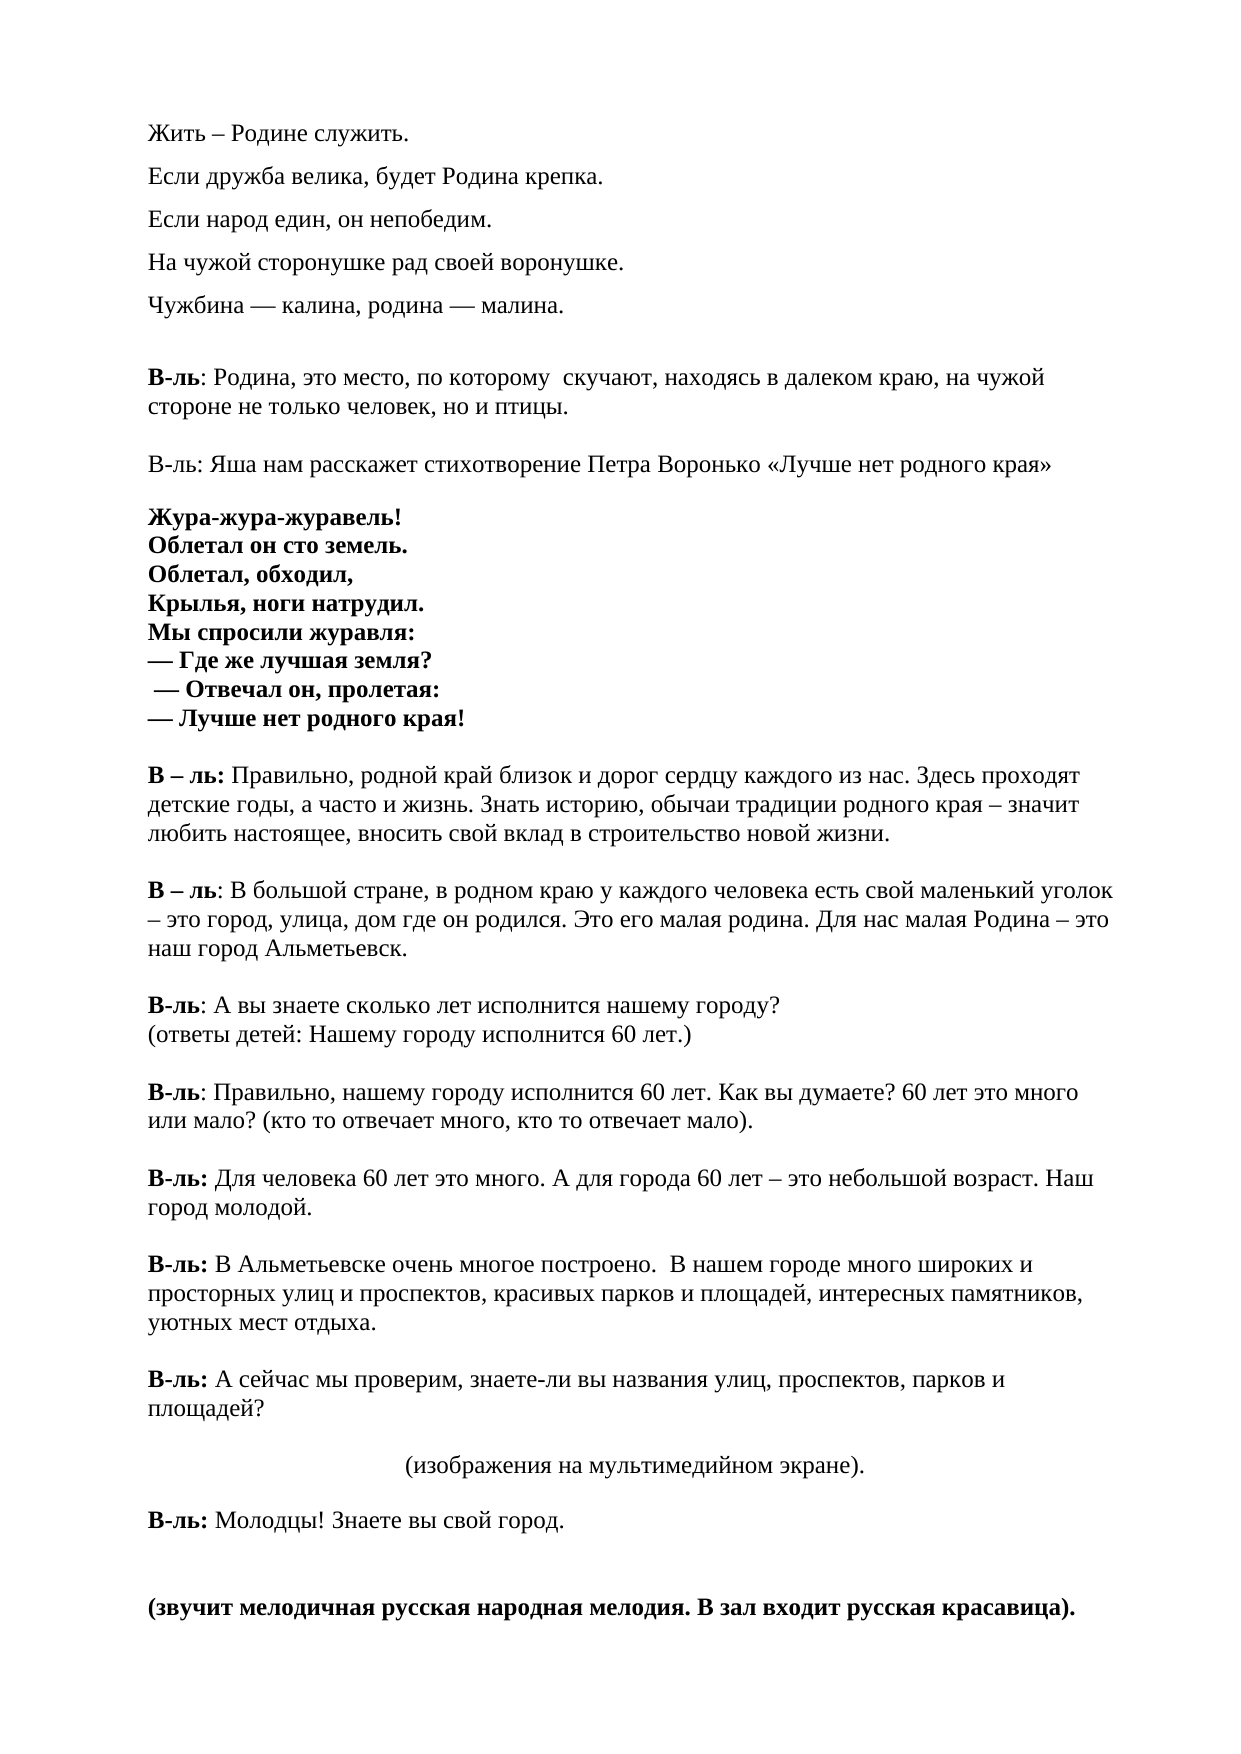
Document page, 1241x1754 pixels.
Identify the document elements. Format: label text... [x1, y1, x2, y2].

text В-ль: Родина, это место, по которому скучают, находясь в далеком краю, на чужой стороне не только человек, но и птицы. [148, 362, 1122, 420]
text В-ль: Для человека 60 лет это много. А для города 60 лет – это небольшой возраст. Наш город молодой. [148, 1163, 1122, 1220]
text Жура-жура-журавель! Облетал он сто земель. Облетал, обходил, Крылья, ноги натрудил. Мы спросили журавля: — Где же лучшая земля? [148, 502, 1122, 674]
text (ответы детей: Нашему городу исполнится 60 лет.) [148, 1019, 1122, 1048]
text Если дружба велика, будет Родина крепка. [148, 161, 1122, 190]
text В-ль: А вы знаете сколько лет исполнится нашему городу? [148, 990, 1122, 1019]
text В – ль: В большой стране, в родном краю у каждого человека есть свой маленький уголок – это город, улица, дом где он родился. Это его малая родина. Для нас малая Родина – это наш город Альметьевск. [148, 875, 1122, 962]
text В-ль: Правильно, нашему городу исполнится 60 лет. Как вы думаете? 60 лет это много или мало? (кто то отвечает много, кто то отвечает мало). [148, 1077, 1122, 1134]
text (изображения на мультимедийном экране). [148, 1450, 1122, 1479]
text Если народ един, он непобедим. [148, 204, 1122, 233]
text (звучит мелодичная русская народная мелодия. В зал входит русская красавица). [148, 1592, 1122, 1621]
text Жить – Родине служить. [148, 118, 1122, 147]
text В-ль: Молодцы! Знаете вы свой город. [148, 1506, 1122, 1534]
text В-ль: В Альметьевске очень многое построено. В нашем городе много широких и просторных улиц и проспектов, красивых парков и площадей, интересных памятников, уютных мест отдыха. [148, 1249, 1122, 1335]
text На чужой сторонушке рад своей воронушке. [148, 247, 1122, 276]
text — Отвечал он, пролетая: — Лучше нет родного края! В – ль: Правильно, родной край близок и дорог сердцу каждого из нас. Здесь проходят детские годы, а часто и жизнь. Знать историю, обычаи традиции родного края – значит любить настоящее, вносить свой вклад в строительство новой жизни. [148, 674, 1122, 847]
text Чужбина — калина, родина — малина. [148, 291, 1122, 319]
text В-ль: Яша нам расскажет стихотворение Петра Воронько «Лучше нет родного края» [148, 449, 1122, 477]
text В-ль: А сейчас мы проверим, знаете-ли вы названия улиц, проспектов, парков и площадей? [148, 1364, 1122, 1422]
